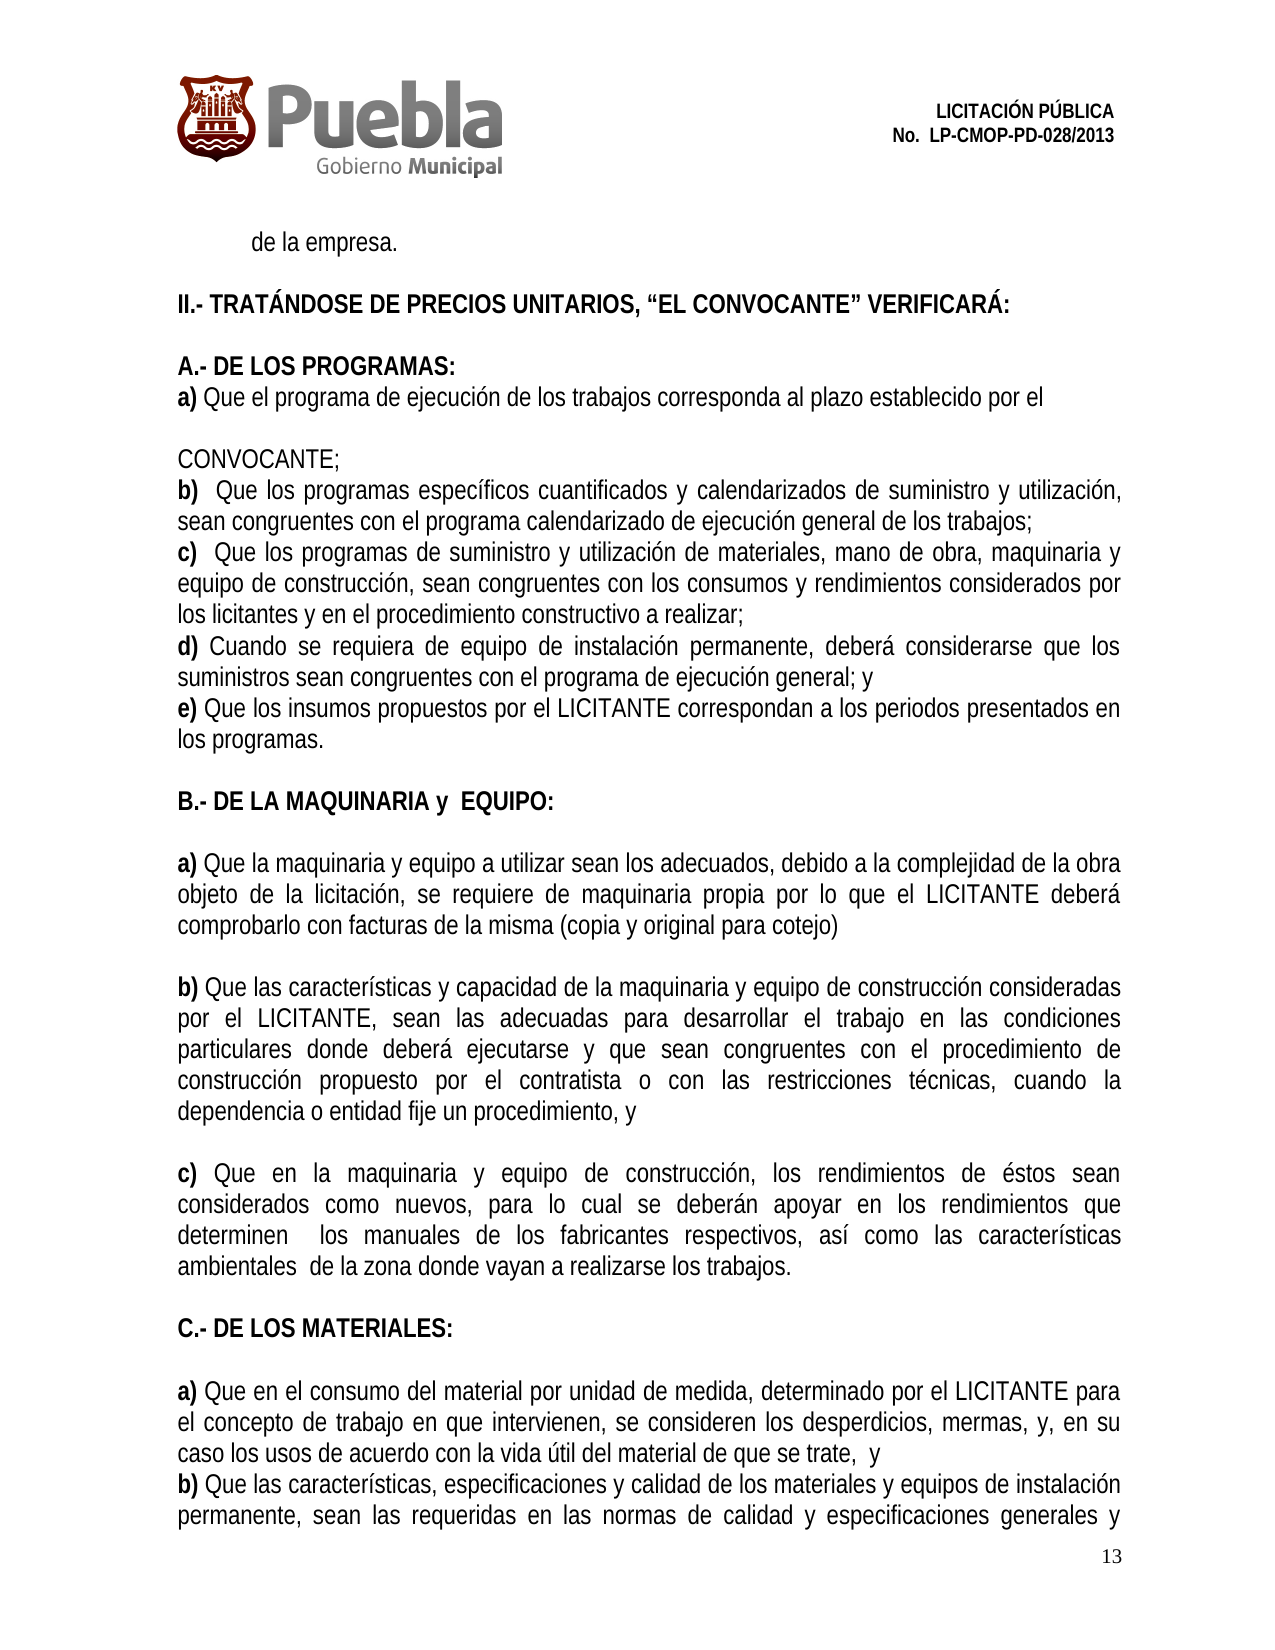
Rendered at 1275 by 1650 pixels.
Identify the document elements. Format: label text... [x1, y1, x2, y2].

text c) Que los programas de suministro y utilización de materiales, mano de obra, maquinaria y equipo de construcción, sean congruentes con los consumos y rendimientos considerados por los licitantes y en el procedimiento constructivo a realizar; [177, 537, 1122, 630]
text a) Que en el consumo del material por unidad de medida, determinado por el LICITANTE para el concepto de trabajo en que intervienen, se consideren los desperdicios, mermas, y, en su caso los usos de acuerdo con la vida útil del material de que se trate, y [177, 1375, 1122, 1468]
text B.- DE LA MAQUINARIA y EQUIPO: [177, 785, 1122, 816]
text CONVOCANTE; [177, 443, 1122, 474]
list El grado en que el LICITANTE depende del endeudamiento y la rentabilidad de la empresa. [236, 226, 1122, 257]
text C.- DE LOS MATERIALES: [177, 1313, 1122, 1344]
text a) Que el programa de ejecución de los trabajos corresponda al plazo establecido por el [177, 381, 1122, 412]
text e) Que los insumos propuestos por el LICITANTE correspondan a los periodos presentados en los programas. [177, 692, 1122, 754]
text II.- TRATÁNDOSE DE PRECIOS UNITARIOS, “EL CONVOCANTE” VERIFICARÁ: [177, 288, 1122, 319]
text A.- DE LOS PROGRAMAS: [177, 350, 1122, 381]
text c) Que en la maquinaria y equipo de construcción, los rendimientos de éstos sean considerados como nuevos, para lo cual se deberán apoyar en los rendimientos que determinen los manuales de los fabricantes respectivos, así como las características ambientales de la zona donde vayan a realizarse los trabajos. [177, 1157, 1122, 1282]
text b) Que las características y capacidad de la maquinaria y equipo de construcción consideradas por el LICITANTE, sean las adecuadas para desarrollar el trabajo en las condiciones particulares donde deberá ejecutarse y que sean congruentes con el procedimiento de construcción propuesto por el contratista o con las restricciones técnicas, cuando la dependencia o entidad fije un procedimiento, y [177, 971, 1122, 1126]
text d) Cuando se requiera de equipo de instalación permanente, deberá considerarse que los suministros sean congruentes con el programa de ejecución general; y [177, 630, 1122, 692]
picture [177, 75, 502, 178]
text a) Que la maquinaria y equipo a utilizar sean los adecuados, debido a la complejidad de la obra objeto de la licitación, se requiere de maquinaria propia por lo que el LICITANTE deberá comprobarlo con facturas de la misma (copia y original para cotejo) [177, 847, 1122, 940]
text b) Que los programas específicos cuantificados y calendarizados de suministro y utilización, sean congruentes con el programa calendarizado de ejecución general de los trabajos; [177, 474, 1122, 537]
